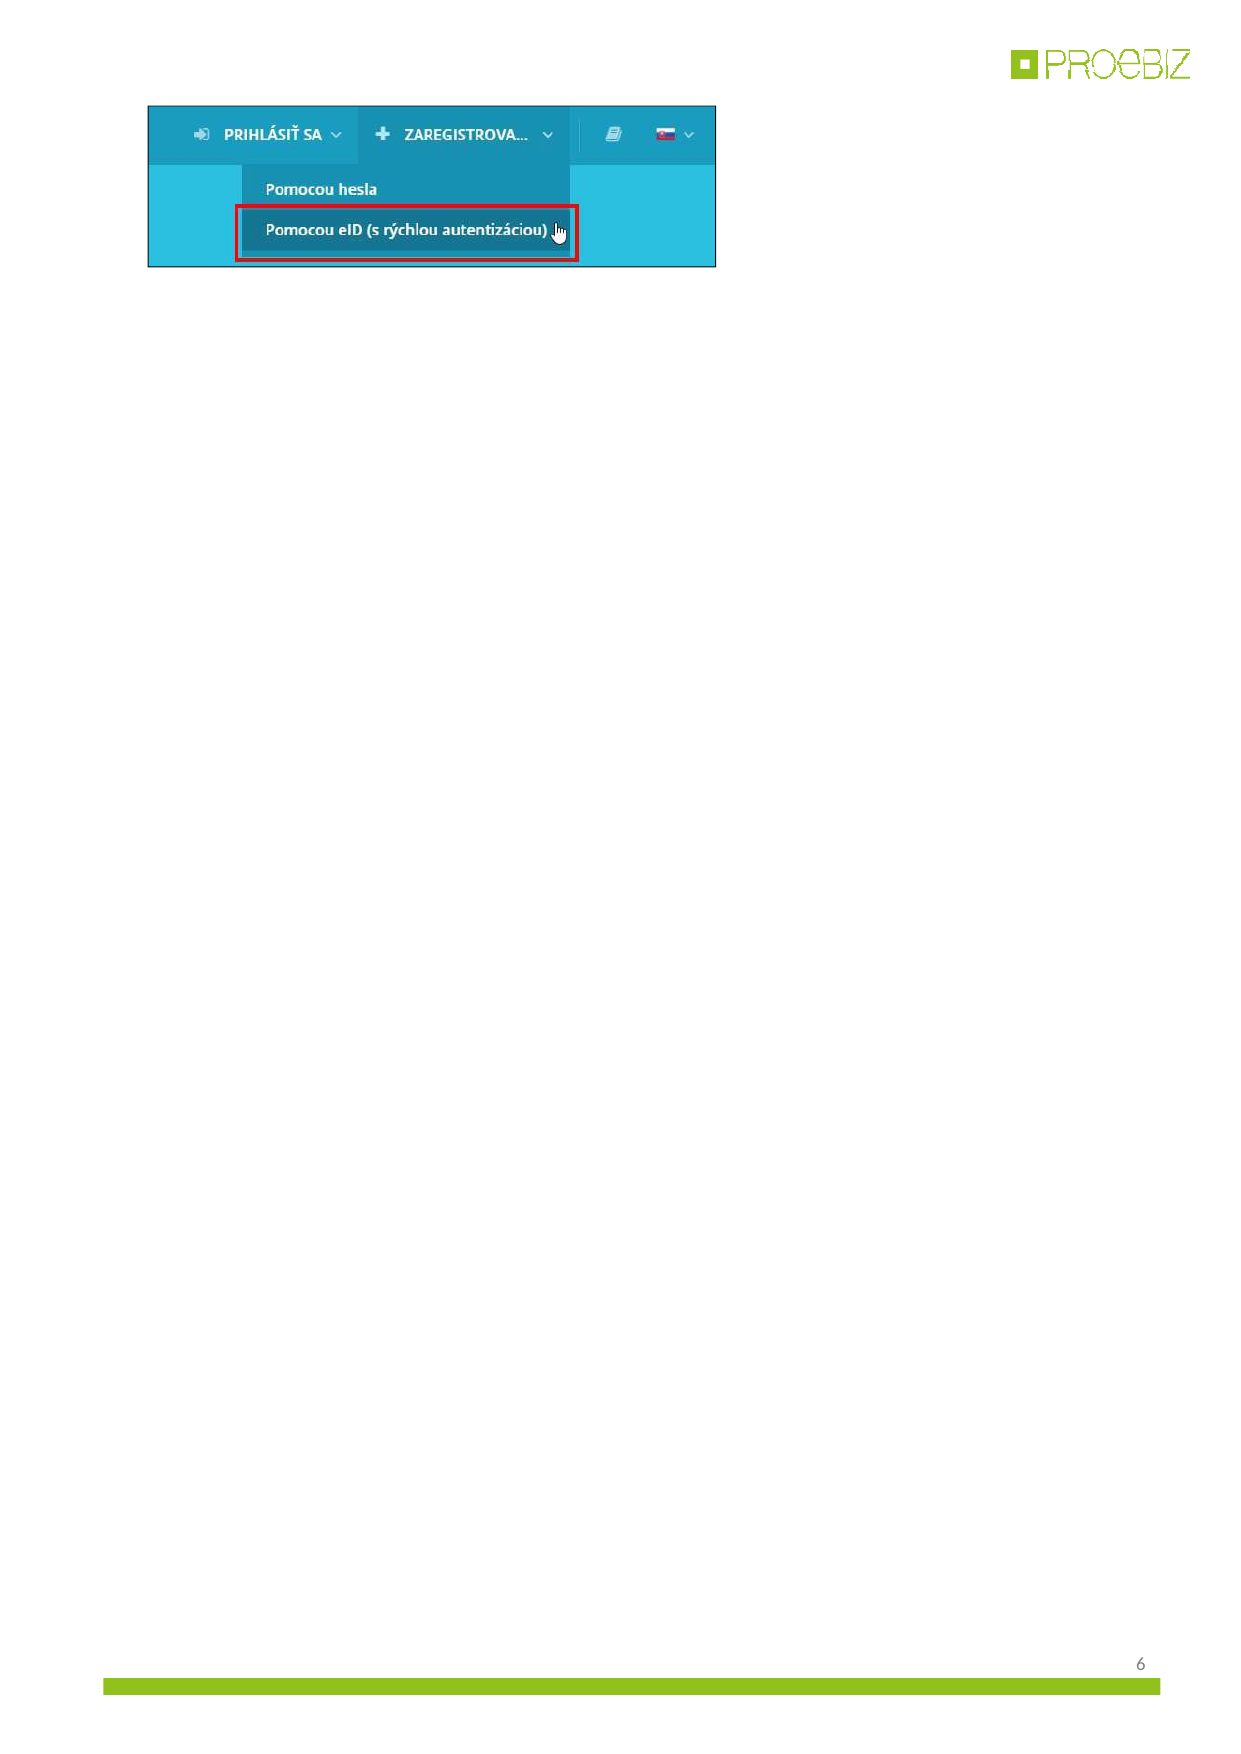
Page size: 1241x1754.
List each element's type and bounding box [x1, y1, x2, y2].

picture [149, 107, 715, 266]
picture [1046, 49, 1190, 79]
picture [1011, 50, 1038, 79]
picture [103, 1678, 1161, 1695]
